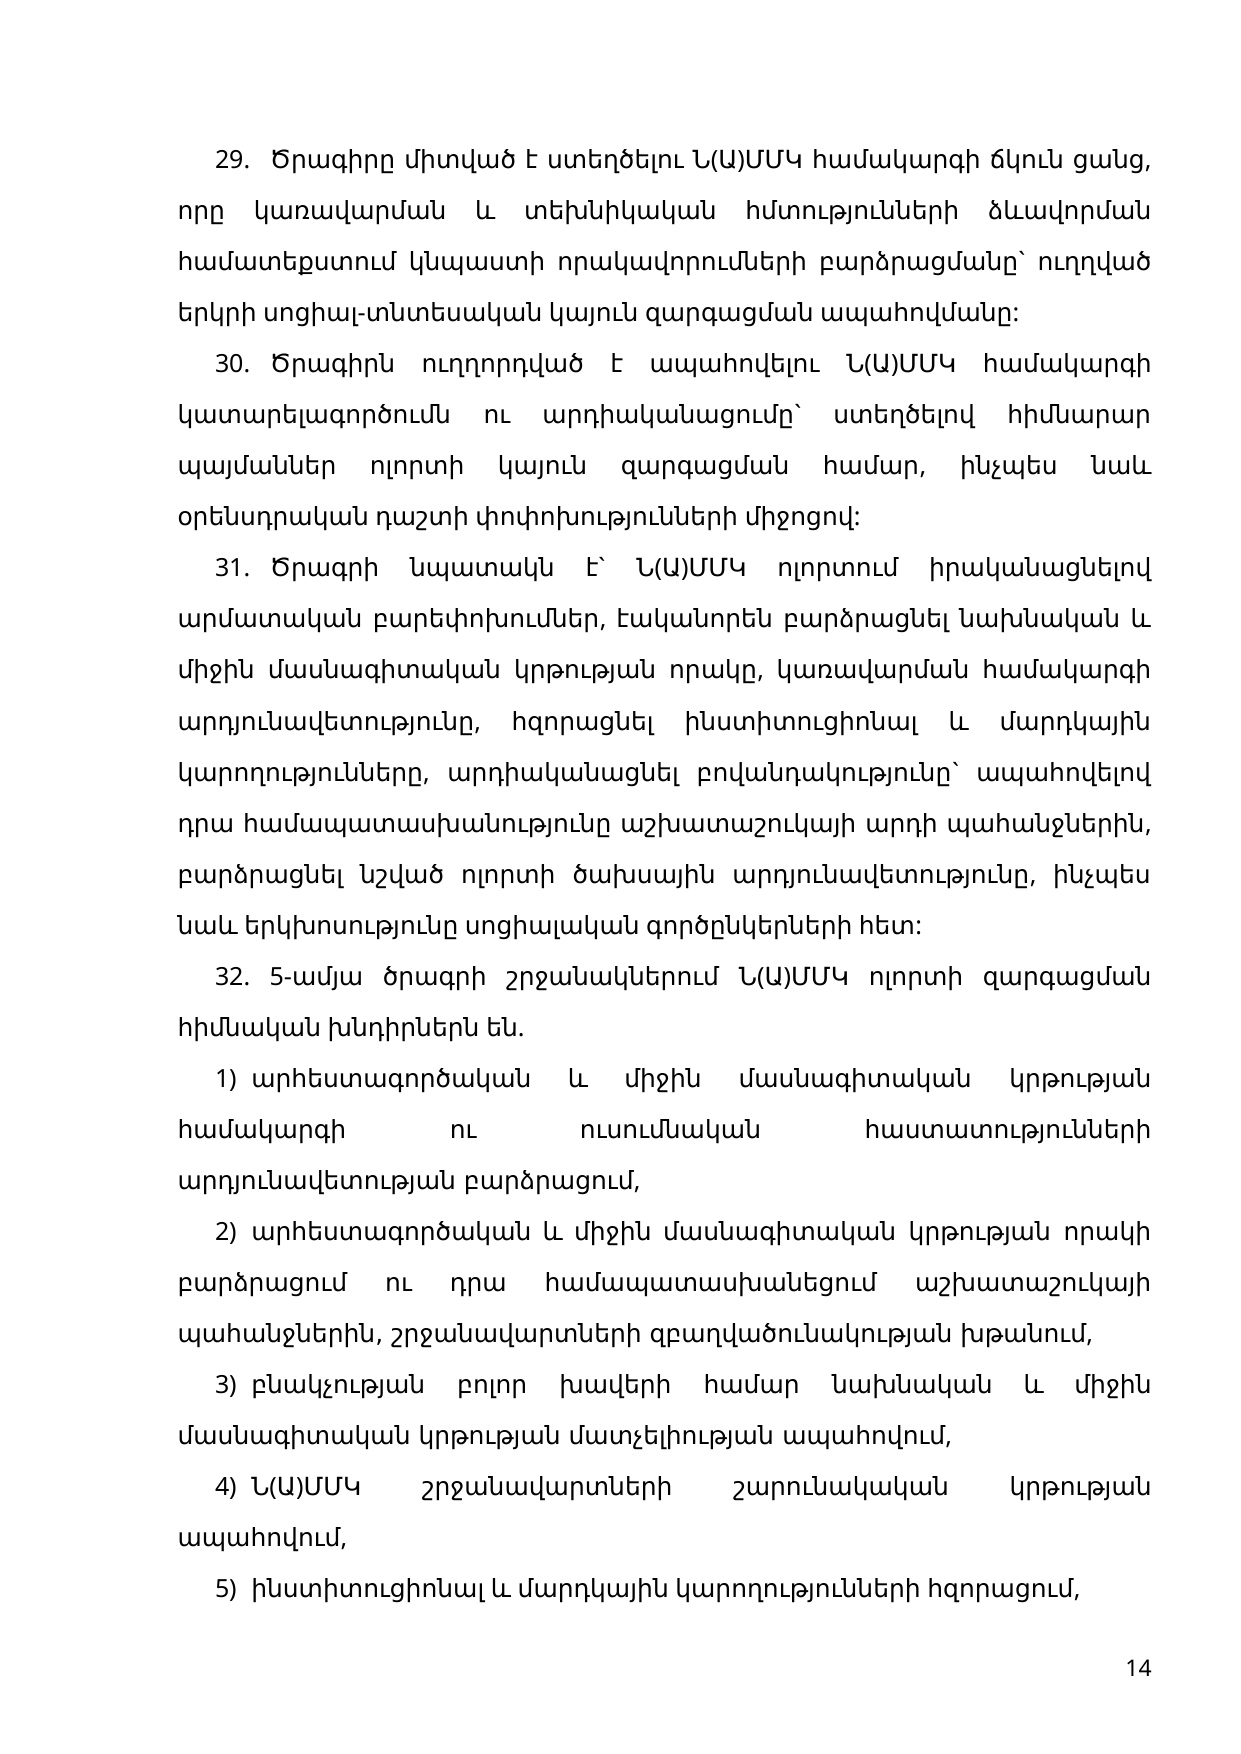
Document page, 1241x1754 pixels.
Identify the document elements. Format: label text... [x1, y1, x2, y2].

list Ծրագիրն ուղղորդված է ապահովելու Ն(Ա)ՄՄԿ համակարգի կատարելագործումն ու արդիականացումը` ստեղծելով հիմնարար պայմաններ ոլորտի կայուն զարգացման համար, ինչպես նաև օրենսդրական դաշտի փոփոխությունների միջոցով: [177, 346, 1152, 533]
list արհեստագործական և միջին մասնագիտական կրթության համակարգի ու ուսումնական հաստատությունների արդյունավետության բարձրացում, [177, 1061, 1152, 1197]
list արհեստագործական և միջին մասնագիտական կրթության որակի բարձրացում ու դրա համապատասխանեցում աշխատաշուկայի պահանջներին, շրջանավարտների զբաղվածունակության խթանում, [177, 1214, 1152, 1350]
list Ծրագրի նպատակն է` Ն(Ա)ՄՄԿ ոլորտում իրականացնելով արմատական բարեփոխումներ, էականորեն բարձրացնել նախնական և միջին մասնագիտական կրթության որակը, կառավարման համակարգի արդյունավետությունը, հզորացնել ինստիտուցիոնալ և մարդկային կարողությունները, արդիականացնել բովանդակությունը` ապահովելով դրա համապատասխանությունը աշխատաշուկայի արդի պահանջներին, բարձրացնել նշված ոլորտի ծախսային արդյունավետությունը, ինչպես նաև երկխոսությունը սոցիալական գործընկերների հետ: [177, 550, 1152, 941]
list Ն(Ա)ՄՄԿ շրջանավարտների շարունակական կրթության ապահովում, [177, 1469, 1152, 1554]
list 5-ամյա ծրագրի շրջանակներում Ն(Ա)ՄՄԿ ոլորտի զարգացման հիմնական խնդիրներն են. [177, 958, 1152, 1043]
list բնակչության բոլոր խավերի համար նախնական և միջին մասնագիտական կրթության մատչելիության ապահովում, [177, 1367, 1152, 1452]
list ինստիտուցիոնալ և մարդկային կարողությունների հզորացում, [177, 1571, 1152, 1605]
list Ծրագիրը միտված է ստեղծելու Ն(Ա)ՄՄԿ համակարգի ճկուն ցանց, որը կառավարման և տեխնիկական հմտությունների ձևավորման համատեքստում կնպաստի որակավորումների բարձրացմանը` ուղղված երկրի սոցիալ-տնտեսական կայուն զարգացման ապահովմանը: [177, 142, 1152, 329]
